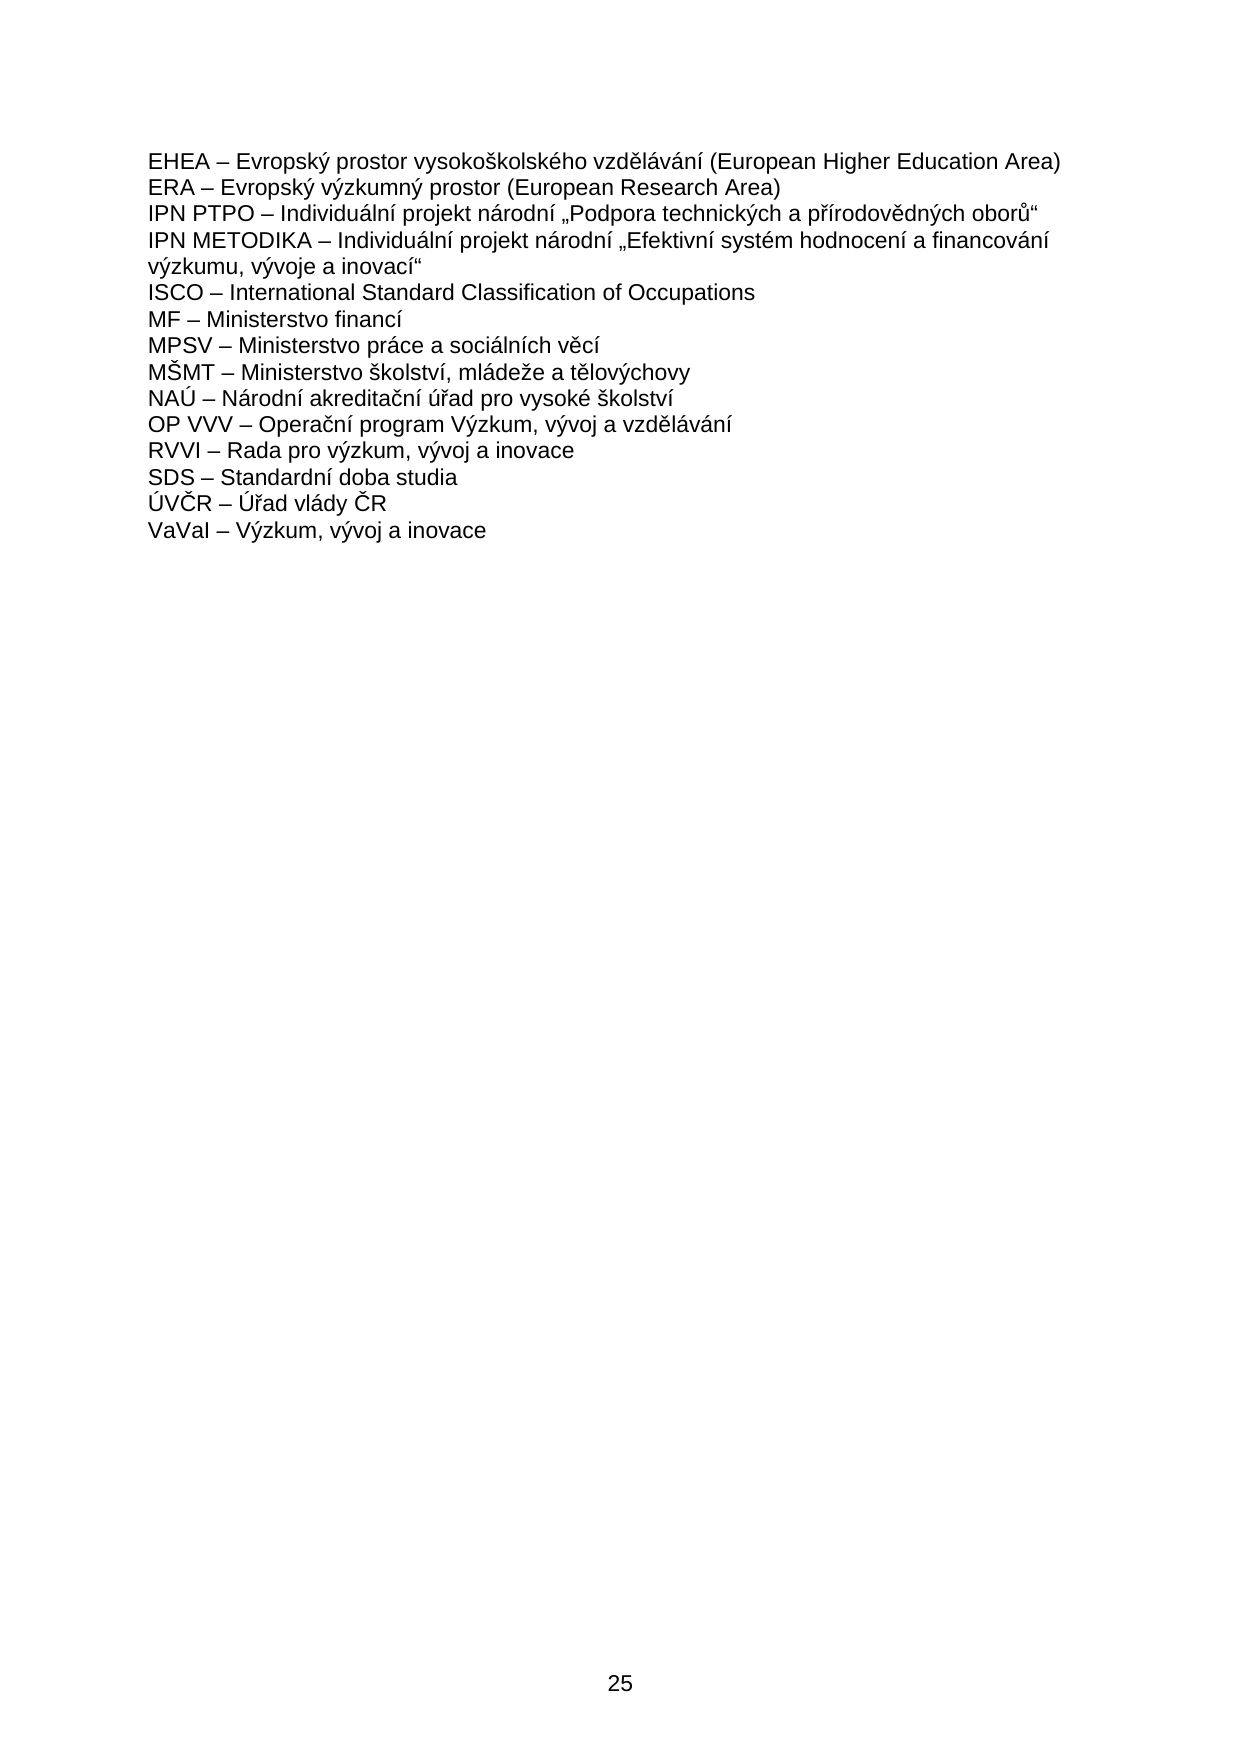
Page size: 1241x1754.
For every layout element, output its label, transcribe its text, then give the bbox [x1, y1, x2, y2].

text ERA – Evropský výzkumný prostor (European Research Area) [148, 174, 1093, 200]
text MŠMT – Ministerstvo školství, mládeže a tělovýchovy [148, 358, 1093, 385]
text SDS – Standardní doba studia [148, 464, 1093, 490]
text IPN METODIKA – Individuální projekt národní „Efektivní systém hodnocení a financování výzkumu, vývoje a inovací“ [148, 227, 1093, 279]
text MF – Ministerstvo financí [148, 306, 1093, 332]
text IPN PTPO – Individuální projekt národní „Podpora technických a přírodovědných oborů“ [148, 200, 1093, 227]
text ÚVČR – Úřad vlády ČR [148, 490, 1093, 517]
text ISCO – International Standard Classification of Occupations [148, 279, 1093, 306]
text EHEA – Evropský prostor vysokoškolského vzdělávání (European Higher Education Area) [148, 148, 1093, 174]
text VaVaI – Výzkum, vývoj a inovace [148, 517, 1093, 543]
text NAÚ – Národní akreditační úřad pro vysoké školství [148, 385, 1093, 411]
text OP VVV – Operační program Výzkum, vývoj a vzdělávání [148, 411, 1093, 437]
text MPSV – Ministerstvo práce a sociálních věcí [148, 332, 1093, 358]
text RVVI – Rada pro výzkum, vývoj a inovace [148, 437, 1093, 464]
